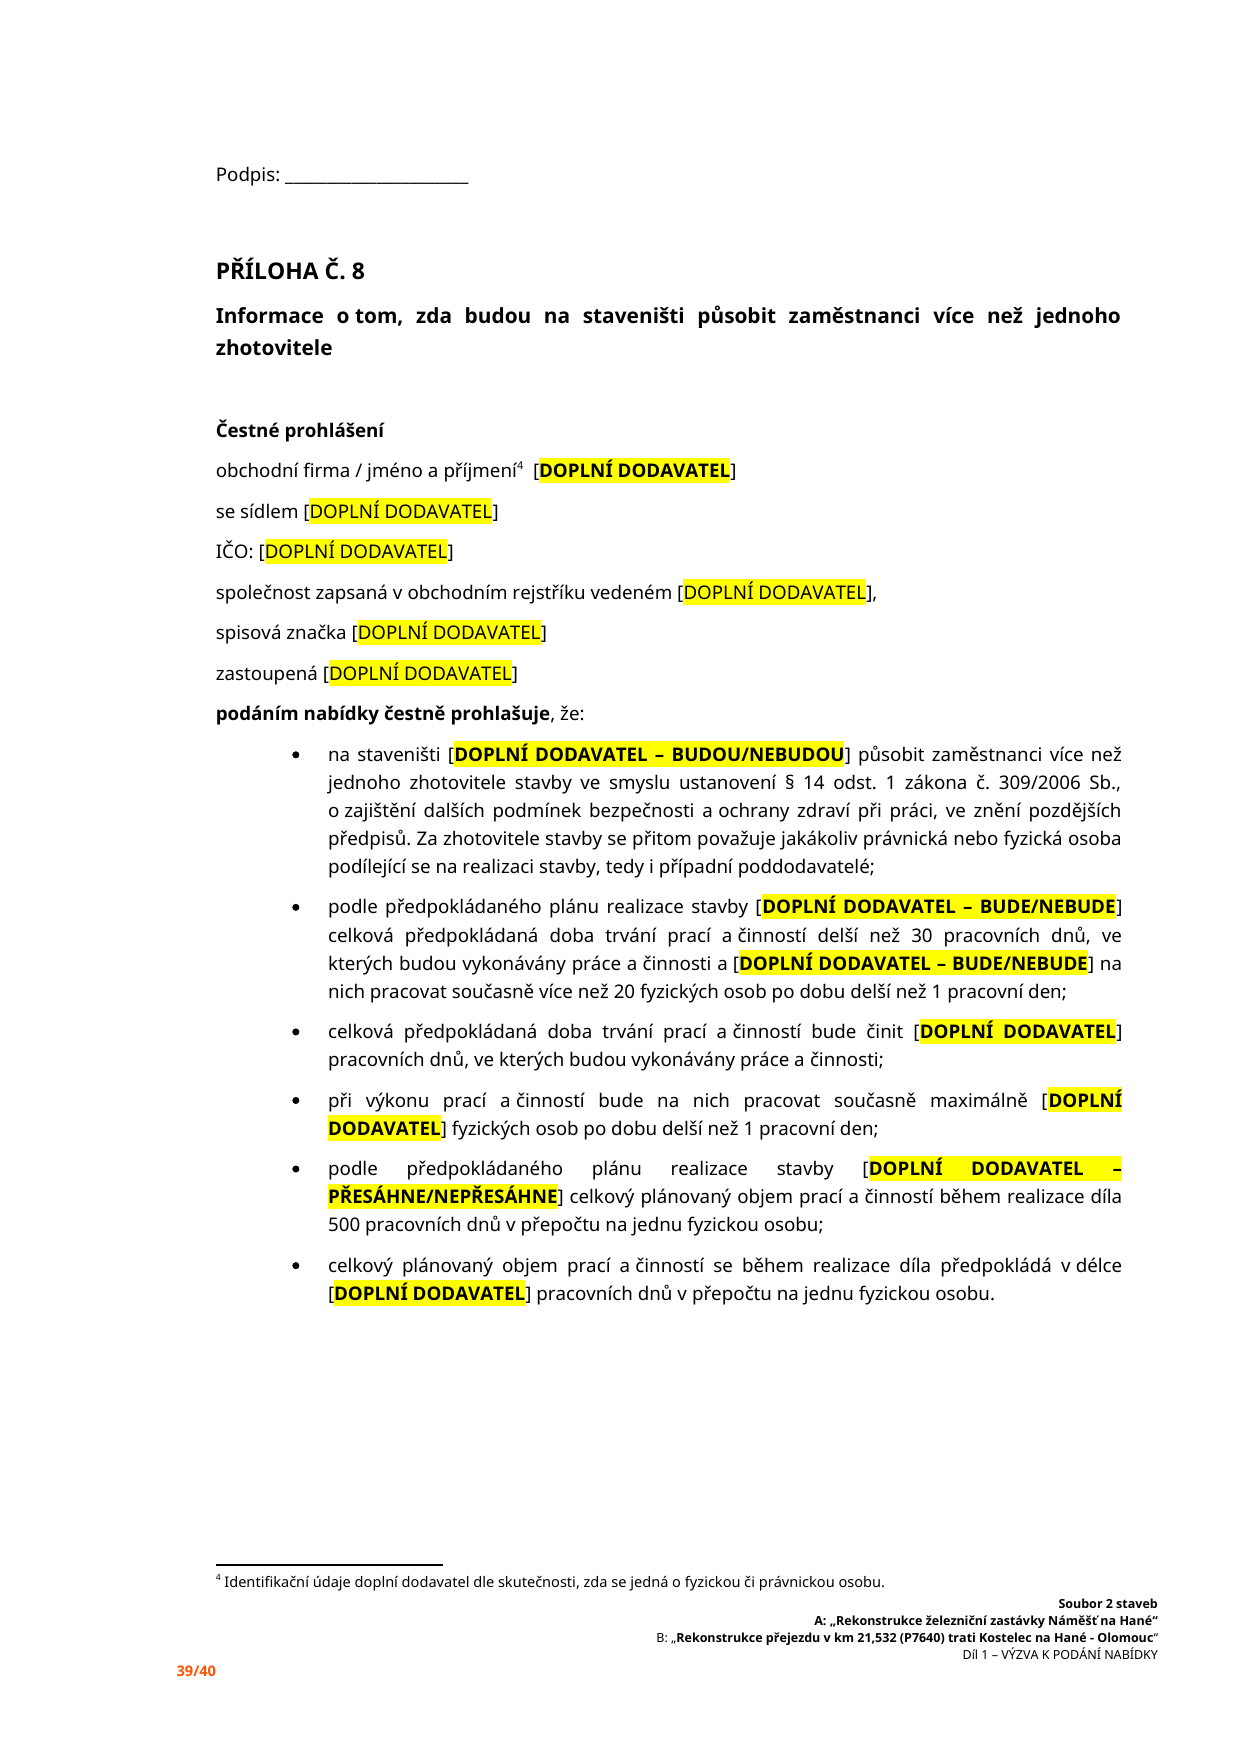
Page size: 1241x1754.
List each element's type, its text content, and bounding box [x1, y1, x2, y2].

text obchodní firma / jméno a příjmení [DOPLNÍ DODAVATEL] [730, 458, 1122, 483]
text na staveništi [DOPLNÍ DODAVATEL – BUDOU/NEBUDOU] působit zaměstnanci více než jednoho zhotovitele stavby ve smyslu ustanovení § 14 odst. 1 zákona č. 309/2006 Sb., o zajištění dalších podmínek bezpečnosti a ochrany zdraví při práci, ve znění pozdějších předpisů. Za zhotovitele stavby se přitom považuje jakákoliv právnická nebo fyzická osoba podílející se na realizaci stavby, tedy i případní poddodavatelé; [292, 741, 1122, 879]
text IČO: [DOPLNÍ DODAVATEL] [447, 539, 1122, 564]
text Informace o tom, zda budou na staveništi působit zaměstnanci více než jednoho zhotovitele [216, 302, 1122, 361]
text se sídlem [DOPLNÍ DODAVATEL] [492, 498, 1122, 524]
text při výkonu prací a činností bude na nich pracovat současně maximálně [DOPLNÍ DODAVATEL] fyzických osob po dobu delší než 1 pracovní den; [292, 1087, 1122, 1141]
text podle předpokládaného plánu realizace stavby [DOPLNÍ DODAVATEL – PŘESÁHNE/NEPŘESÁHNE] celkový plánovaný objem prací a činností během realizace díla 500 pracovních dnů v přepočtu na jednu fyzickou osobu; [292, 1156, 1122, 1237]
text společnost zapsaná v obchodním rejstříku vedeném [DOPLNÍ DODAVATEL], [866, 579, 1122, 605]
text celková předpokládaná doba trvání prací a činností bude činit [DOPLNÍ DODAVATEL] pracovních dnů, ve kterých budou vykonávány práce a činnosti; [292, 1018, 1122, 1072]
text se sídlem [DOPLNÍ DODAVATEL] [216, 498, 309, 524]
text Čestné prohlášení [216, 417, 1122, 443]
text zastoupená [DOPLNÍ DODAVATEL] [512, 660, 1122, 686]
text obchodní firma / jméno a příjmení [DOPLNÍ DODAVATEL] [216, 458, 539, 483]
text podle předpokládaného plánu realizace stavby [DOPLNÍ DODAVATEL – BUDE/NEBUDE] celková předpokládaná doba trvání prací a činností delší než 30 pracovních dnů, ve kterých budou vykonávány práce a činnosti a [DOPLNÍ DODAVATEL – BUDE/NEBUDE] na nich pracovat současně více než 20 fyzických osob po dobu delší než 1 pracovní den; [292, 894, 1122, 1003]
text podáním nabídky čestně prohlašuje, že: [216, 701, 1122, 726]
text spisová značka [DOPLNÍ DODAVATEL] [541, 620, 1122, 645]
text spisová značka [DOPLNÍ DODAVATEL] [216, 620, 358, 645]
text Příloha č. 8 [216, 255, 1122, 286]
text Podpis: ______________________ [216, 161, 1122, 187]
text společnost zapsaná v obchodním rejstříku vedeném [DOPLNÍ DODAVATEL], [216, 579, 683, 605]
text zastoupená [DOPLNÍ DODAVATEL] [216, 660, 329, 686]
text celkový plánovaný objem prací a činností se během realizace díla předpokládá v délce [DOPLNÍ DODAVATEL] pracovních dnů v přepočtu na jednu fyzickou osobu. [292, 1252, 1122, 1306]
